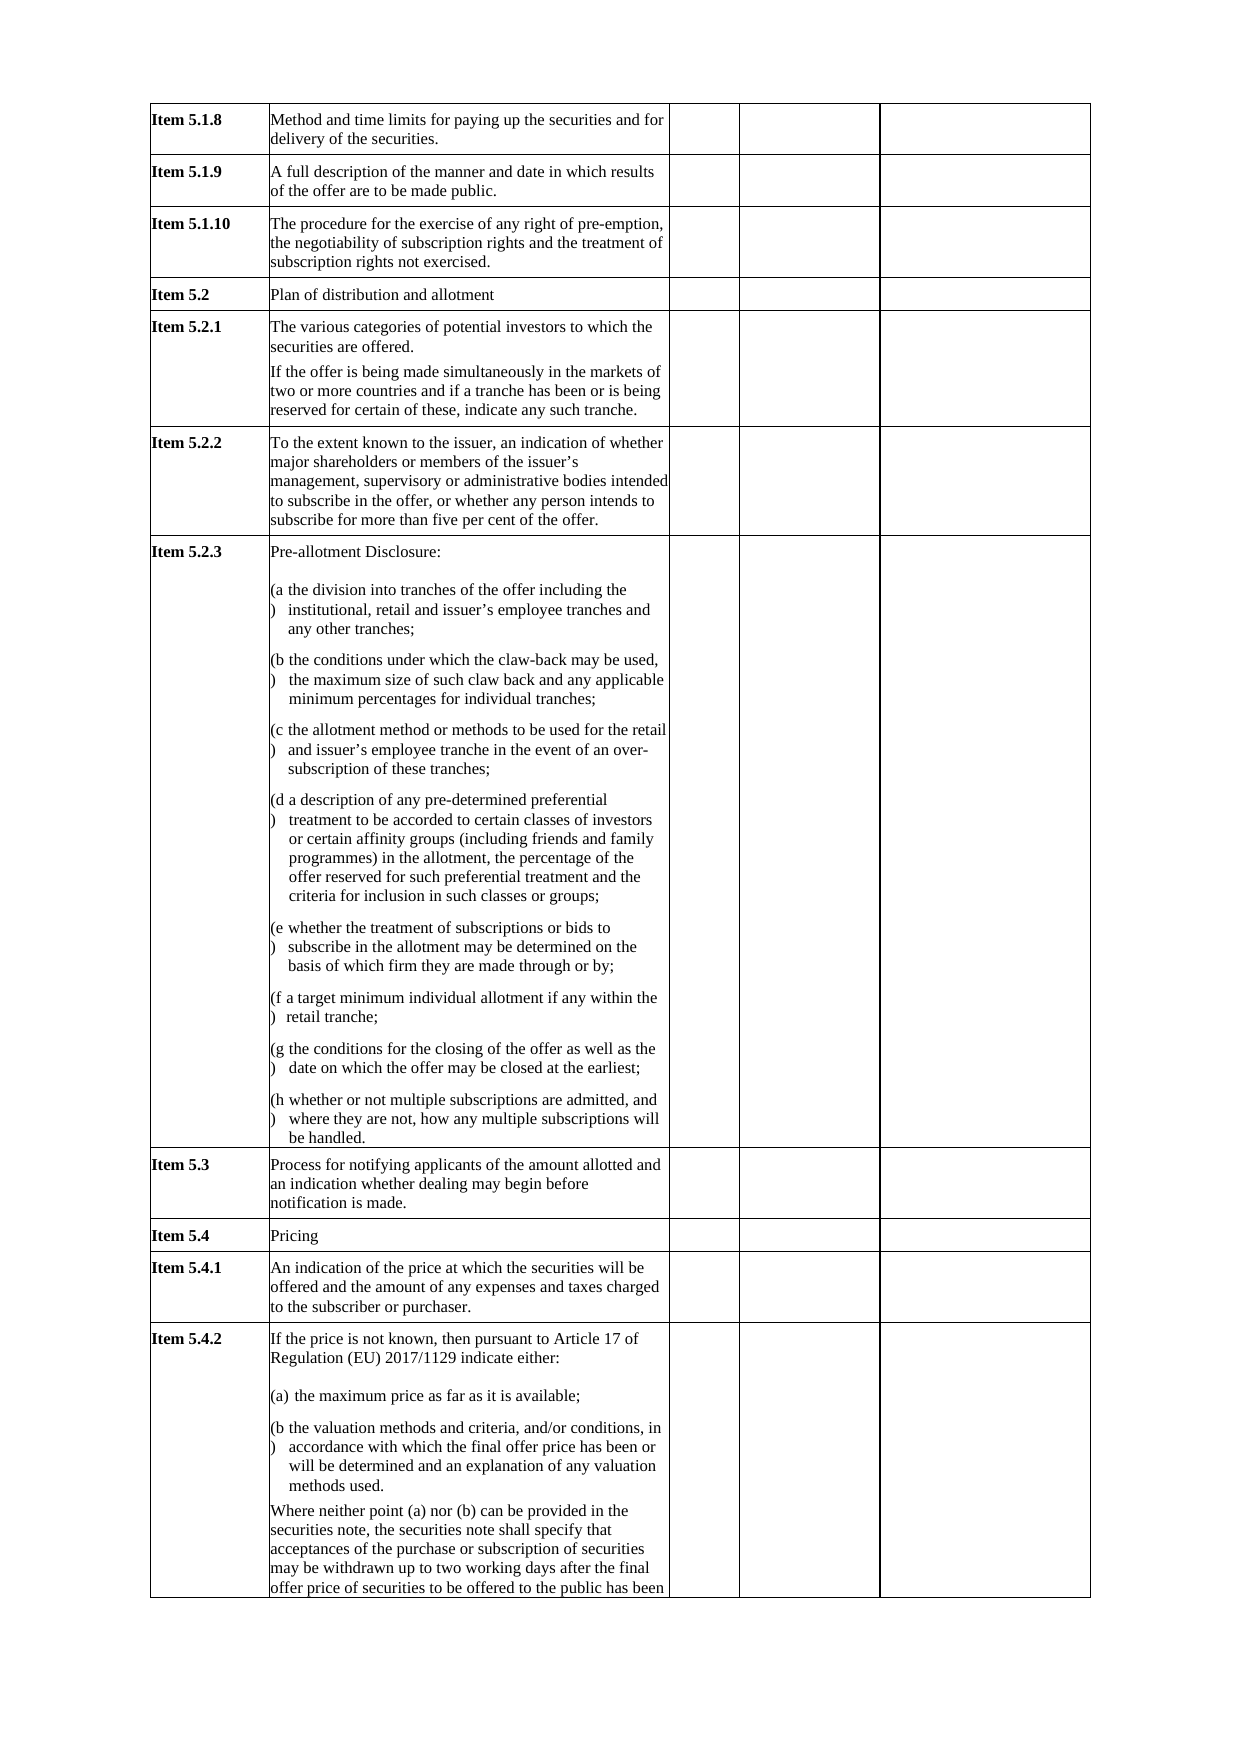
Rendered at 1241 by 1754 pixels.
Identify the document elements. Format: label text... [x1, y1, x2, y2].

table_cell [740, 427, 879, 535]
table_cell [881, 278, 1090, 310]
table_cell The procedure for the exercise of any right of pre-emption, the negotiability of subscription rights and the treatment of subscription rights not exercised. [270, 207, 669, 277]
table_cell Item 5.4.2 [151, 1323, 269, 1597]
table_cell Pricing [270, 1219, 669, 1251]
table_cell [670, 1148, 739, 1218]
table_cell [881, 1252, 1090, 1322]
table_cell [740, 311, 879, 426]
table_cell Plan of distribution and allotment [270, 278, 669, 310]
table_cell Process for notifying applicants of the amount allotted and an indication whether dealing may begin before notification is made. [270, 1148, 669, 1218]
table_cell Item 5.2 [151, 278, 269, 310]
table_cell Item 5.2.2 [151, 427, 269, 535]
table_cell Item 5.1.9 [151, 155, 269, 206]
table_cell [740, 1323, 879, 1597]
table_cell [881, 536, 1090, 1147]
table_cell [740, 1252, 879, 1322]
table_cell [881, 427, 1090, 535]
table_cell [670, 278, 739, 310]
table_cell [881, 104, 1090, 154]
table_cell [740, 1219, 879, 1251]
table_cell Method and time limits for paying up the securities and for delivery of the securities. [270, 104, 669, 154]
table_cell [670, 155, 739, 206]
table_cell [881, 1219, 1090, 1251]
table_cell To the extent known to the issuer, an indication of whether major shareholders or members of the issuer’s management, supervisory or administrative bodies intended to subscribe in the offer, or whether any person intends to subscribe for more than five per cent of the offer. [270, 427, 669, 535]
table_cell [670, 104, 739, 154]
table_cell [740, 1148, 879, 1218]
table_cell Item 5.1.10 [151, 207, 269, 277]
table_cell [270, 1323, 669, 1597]
table_cell [881, 207, 1090, 277]
table_cell [881, 311, 1090, 426]
table_cell Item 5.2.1 [151, 311, 269, 426]
table_cell [670, 311, 739, 426]
table_cell [670, 1252, 739, 1322]
table_cell [670, 1219, 739, 1251]
table_cell [881, 155, 1090, 206]
table_cell Item 5.4.1 [151, 1252, 269, 1322]
table_cell Item 5.1.8 [151, 104, 269, 154]
table_cell A full description of the manner and date in which results of the offer are to be made public. [270, 155, 669, 206]
table_cell [670, 427, 739, 535]
table_cell [740, 104, 879, 154]
table_cell [670, 536, 739, 1147]
table_cell [740, 207, 879, 277]
table_cell Item 5.2.3 [151, 536, 269, 1147]
table_cell [670, 207, 739, 277]
table_cell An indication of the price at which the securities will be offered and the amount of any expenses and taxes charged to the subscriber or purchaser. [270, 1252, 669, 1322]
table_cell [670, 1323, 739, 1597]
table_cell [740, 536, 879, 1147]
table_cell [740, 278, 879, 310]
table_cell The various categories of potential investors to which the securities are offered. If the offer is being made simultaneously in the markets of two or more countries and if a tranche has been or is being reserved for certain of these, indicate any such tranche. [270, 311, 669, 426]
table_cell [881, 1323, 1090, 1597]
table_cell [881, 1148, 1090, 1218]
table_cell Item 5.3 [151, 1148, 269, 1218]
table_cell Item 5.4 [151, 1219, 269, 1251]
table_cell [740, 155, 879, 206]
table_cell Pre-allotment Disclosure: [270, 536, 669, 1147]
